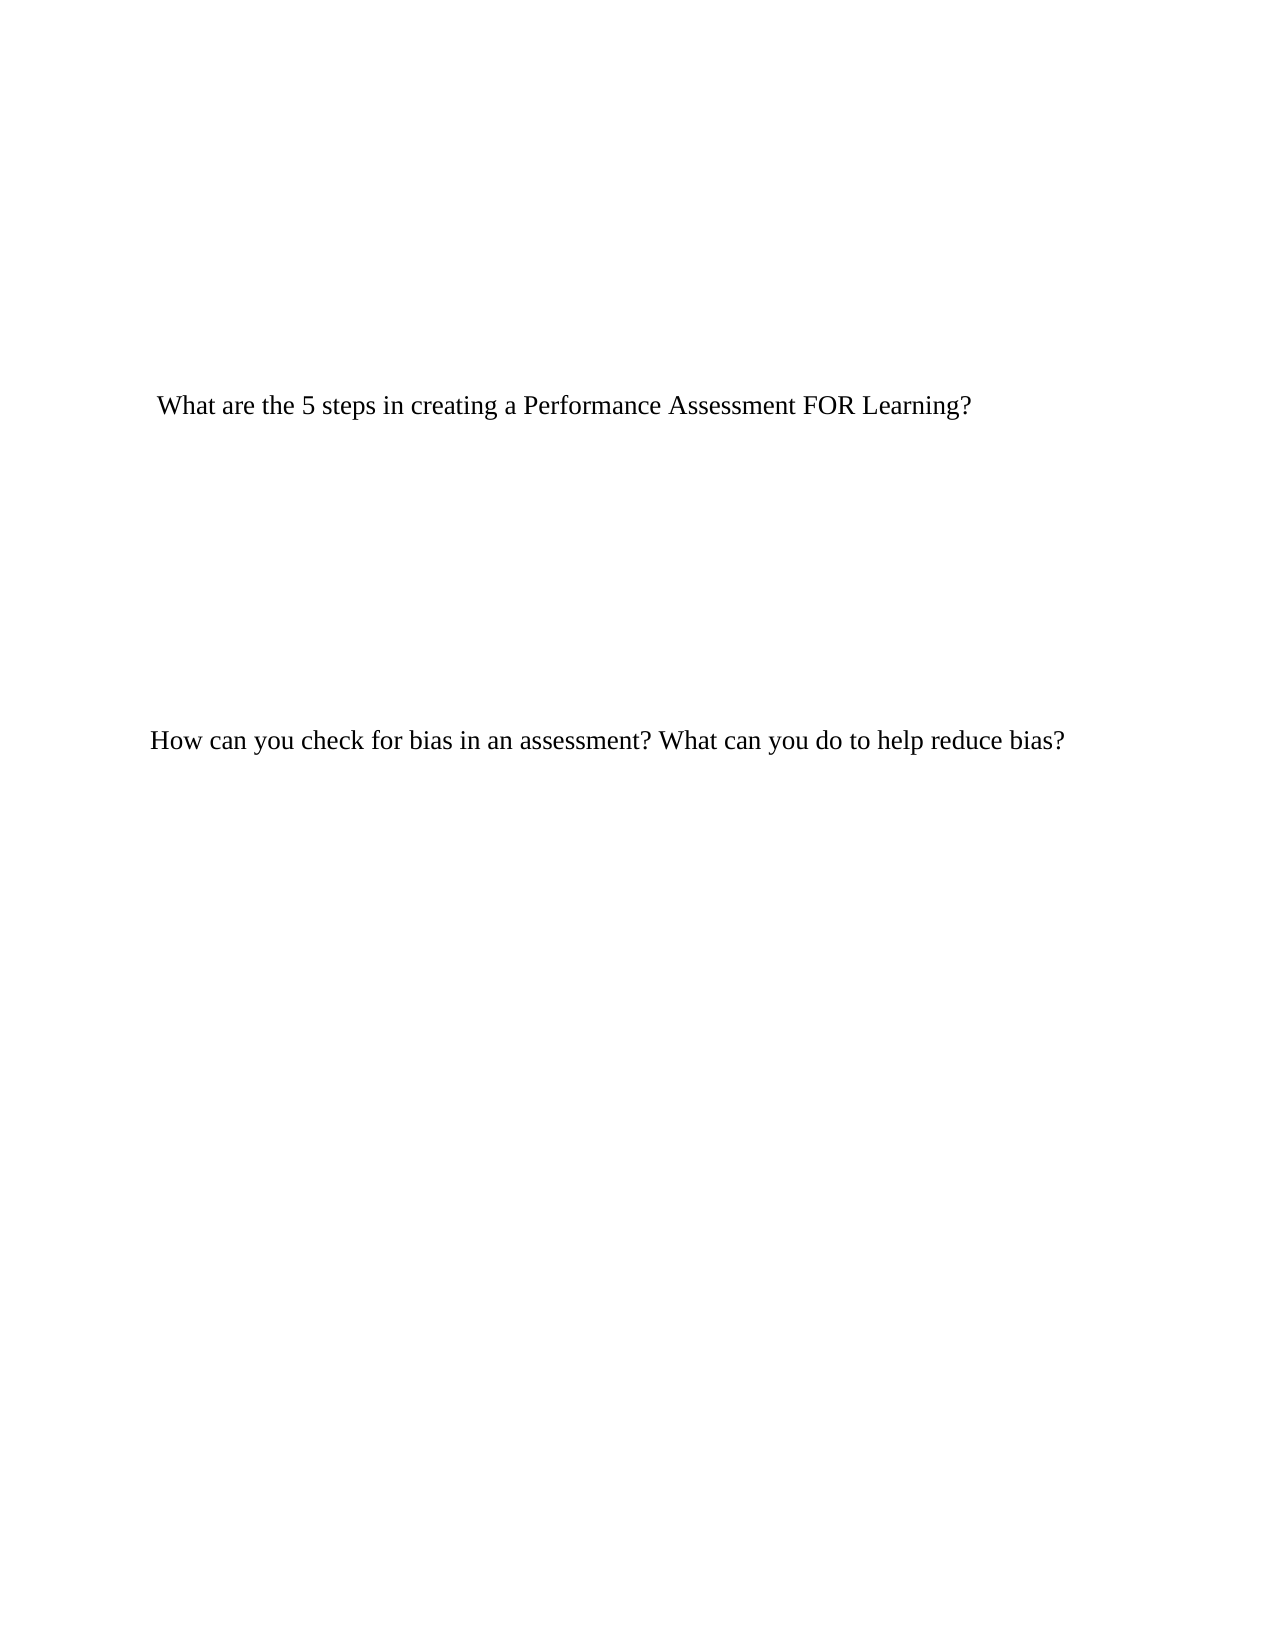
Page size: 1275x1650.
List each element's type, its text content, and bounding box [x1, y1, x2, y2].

text How can you check for bias in an assessment? What can you do to help reduce bias? [150, 724, 1125, 755]
text What are the 5 steps in creating a Performance Assessment FOR Learning? [150, 389, 1125, 420]
